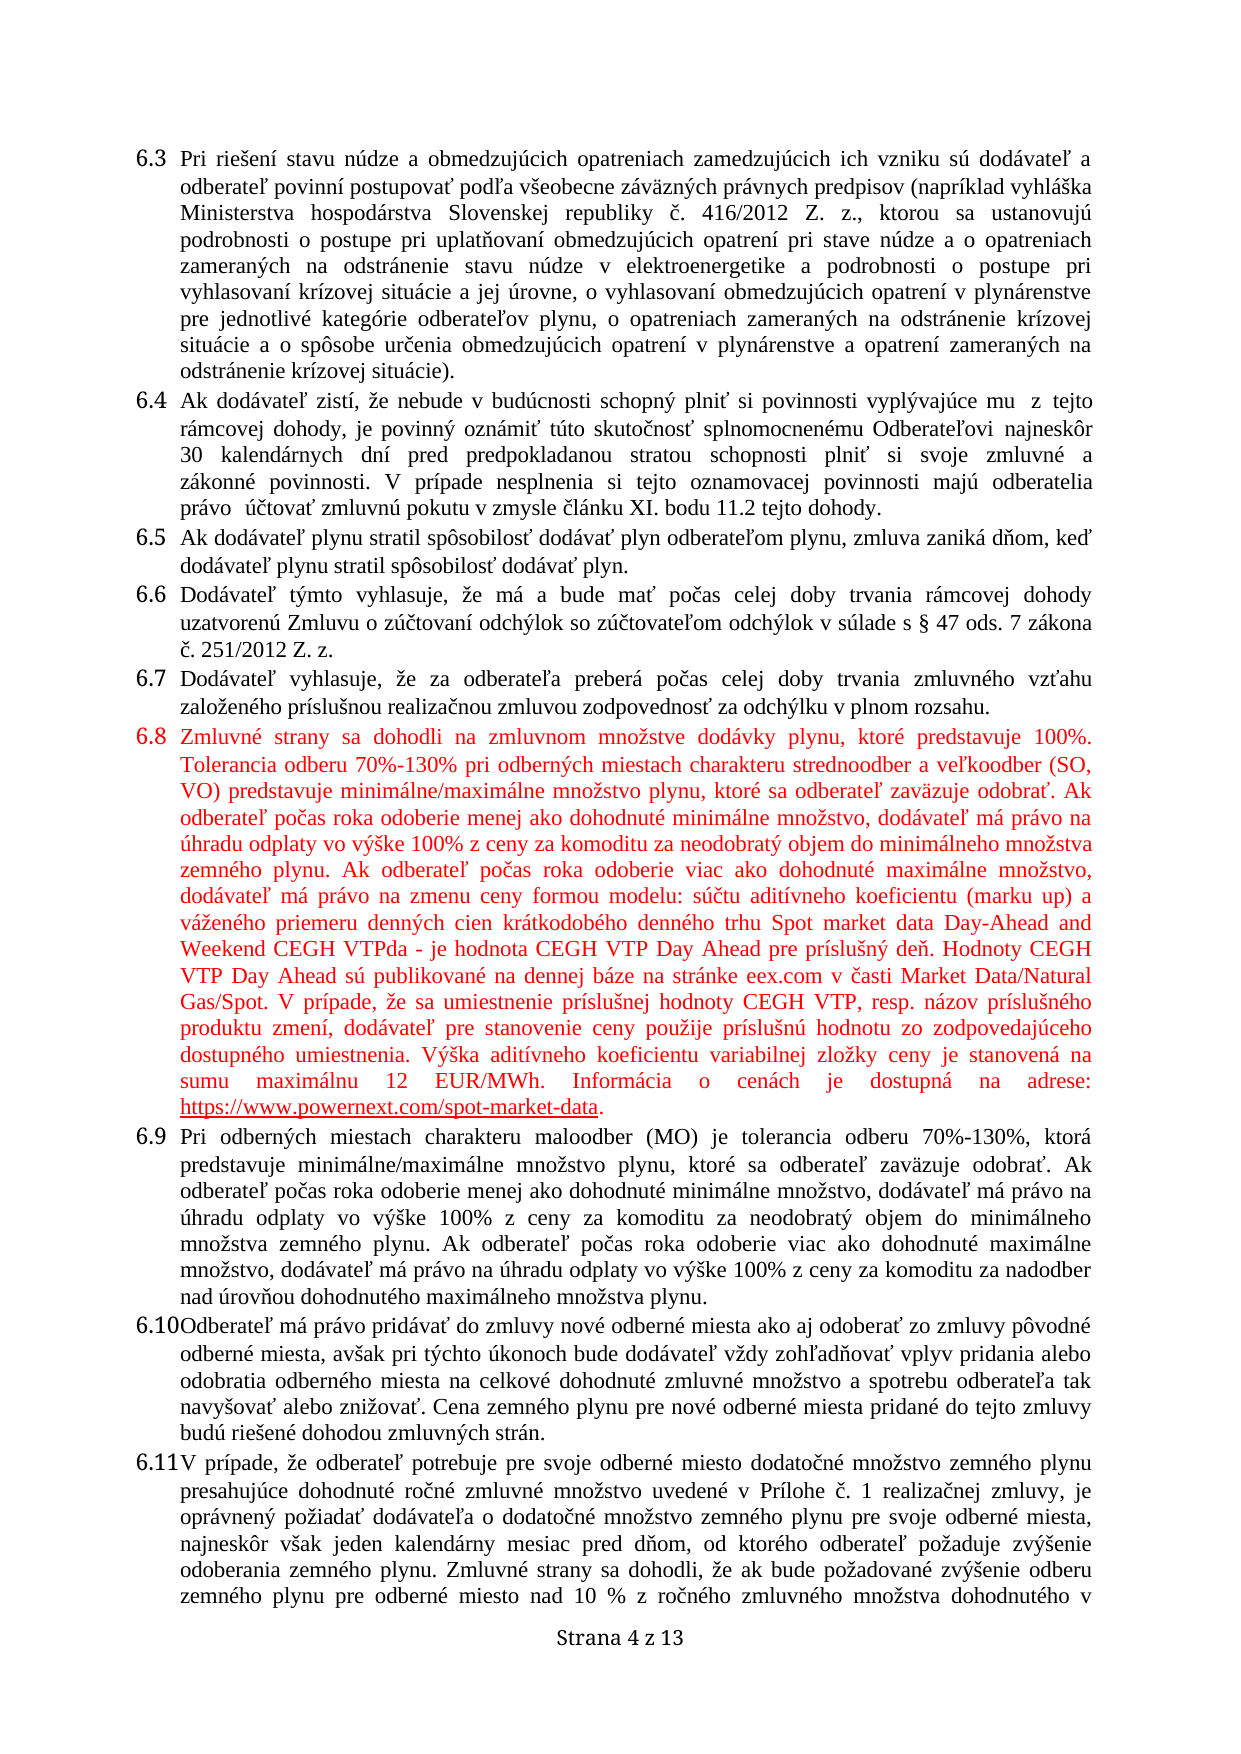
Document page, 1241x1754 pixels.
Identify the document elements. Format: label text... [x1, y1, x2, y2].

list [135, 1446, 1093, 1609]
list Ak dodávateľ zistí, že nebude v budúcnosti schopný plniť si povinnosti vyplývajúce mu z tejto rámcovej dohody, je povinný oznámiť túto skutočnosť splnomocnenému Odberateľovi najneskôr 30 kalendárnych dní pred predpokladanou stratou schopnosti plniť si svoje zmluvné a zákonné povinnosti. V prípade nesplnenia si tejto oznamovacej povinnosti majú odberatelia právo účtovať zmluvnú pokutu v zmysle článku XI. bodu 11.2 tejto dohody. [135, 384, 1093, 520]
list Pri riešení stavu núdze a obmedzujúcich opatreniach zamedzujúcich ich vzniku sú dodávateľ a odberateľ povinní postupovať podľa všeobecne záväzných právnych predpisov (napríklad vyhláška Ministerstva hospodárstva Slovenskej republiky č. 416/2012 Z. z., ktorou sa ustanovujú podrobnosti o postupe pri uplatňovaní obmedzujúcich opatrení pri stave núdze a o opatreniach zameraných na odstránenie stavu núdze v elektroenergetike a podrobnosti o postupe pri vyhlasovaní krízovej situácie a jej úrovne, o vyhlasovaní obmedzujúcich opatrení v plynárenstve pre jednotlivé kategórie odberateľov plynu, o opatreniach zameraných na odstránenie krízovej situácie a o spôsobe určenia obmedzujúcich opatrení v plynárenstve a opatrení zameraných na odstránenie krízovej situácie). [135, 142, 1093, 384]
list Ak dodávateľ plynu stratil spôsobilosť dodávať plyn odberateľom plynu, zmluva zaniká dňom, keď dodávateľ plynu stratil spôsobilosť dodávať plyn. [135, 520, 1093, 578]
list Dodávateľ týmto vyhlasuje, že má a bude mať počas celej doby trvania rámcovej dohody uzatvorenú Zmluvu o zúčtovaní odchýlok so zúčtovateľom odchýlok v súlade s § 47 ods. 7 zákona č. 251/2012 Z. z. [135, 578, 1093, 662]
list Odberateľ má právo pridávať do zmluvy nové odberné miesta ako aj odoberať zo zmluvy pôvodné odberné miesta, avšak pri týchto úkonoch bude dodávateľ vždy zohľadňovať vplyv pridania alebo odobratia odberného miesta na celkové dohodnuté zmluvné množstvo a spotrebu odberateľa tak navyšovať alebo znižovať. Cena zemného plynu pre nové odberné miesta pridané do tejto zmluvy budú riešené dohodou zmluvných strán. [135, 1309, 1093, 1446]
list Dodávateľ vyhlasuje, že za odberateľa preberá počas celej doby trvania zmluvného vzťahu založeného príslušnou realizačnou zmluvou zodpovednosť za odchýlku v plnom rozsahu. [135, 662, 1093, 719]
list Pri odberných miestach charakteru maloodber (MO) je tolerancia odberu 70%-130%, ktorá predstavuje minimálne/maximálne množstvo plynu, ktoré sa odberateľ zaväzuje odobrať. Ak odberateľ počas roka odoberie menej ako dohodnuté minimálne množstvo, dodávateľ má právo na úhradu odplaty vo výške 100% z ceny za komoditu za neodobratý objem do minimálneho množstva zemného plynu. Ak odberateľ počas roka odoberie viac ako dohodnuté maximálne množstvo, dodávateľ má právo na úhradu odplaty vo výške 100% z ceny za komoditu za nadodber nad úrovňou dohodnutého maximálneho množstva plynu. [135, 1120, 1093, 1309]
list Zmluvné strany sa dohodli na zmluvnom množstve dodávky plynu, ktoré predstavuje 100%. Tolerancia odberu 70%-130% pri odberných miestach charakteru strednoodber a veľkoodber (SO, VO) predstavuje minimálne/maximálne množstvo plynu, ktoré sa odberateľ zaväzuje odobrať. Ak odberateľ počas roka odoberie menej ako dohodnuté minimálne množstvo, dodávateľ má právo na úhradu odplaty vo výške 100% z ceny za komoditu za neodobratý objem do minimálneho množstva zemného plynu. Ak odberateľ počas roka odoberie viac ako dohodnuté maximálne množstvo, dodávateľ má právo na zmenu ceny formou modelu: súčtu aditívneho koeficientu (marku up) a váženého priemeru denných cien krátkodobého denného trhu Spot market data Day-Ahead and Weekend CEGH VTPda - je hodnota CEGH VTP Day Ahead pre príslušný deň. Hodnoty CEGH VTP Day Ahead sú publikované na dennej báze na stránke eex.com v časti Market Data/Natural Gas/Spot. V prípade, že sa umiestnenie príslušnej hodnoty CEGH VTP, resp. názov príslušného produktu zmení, dodávateľ pre stanovenie ceny použije príslušnú hodnotu zo zodpovedajúceho dostupného umiestnenia. Výška aditívneho koeficientu variabilnej zložky ceny je stanovená na sumu maximálnu 12 EUR/MWh. Informácia o cenách je dostupná na adrese: https://www.powernext.com/spot-market-data. [135, 719, 1093, 1120]
